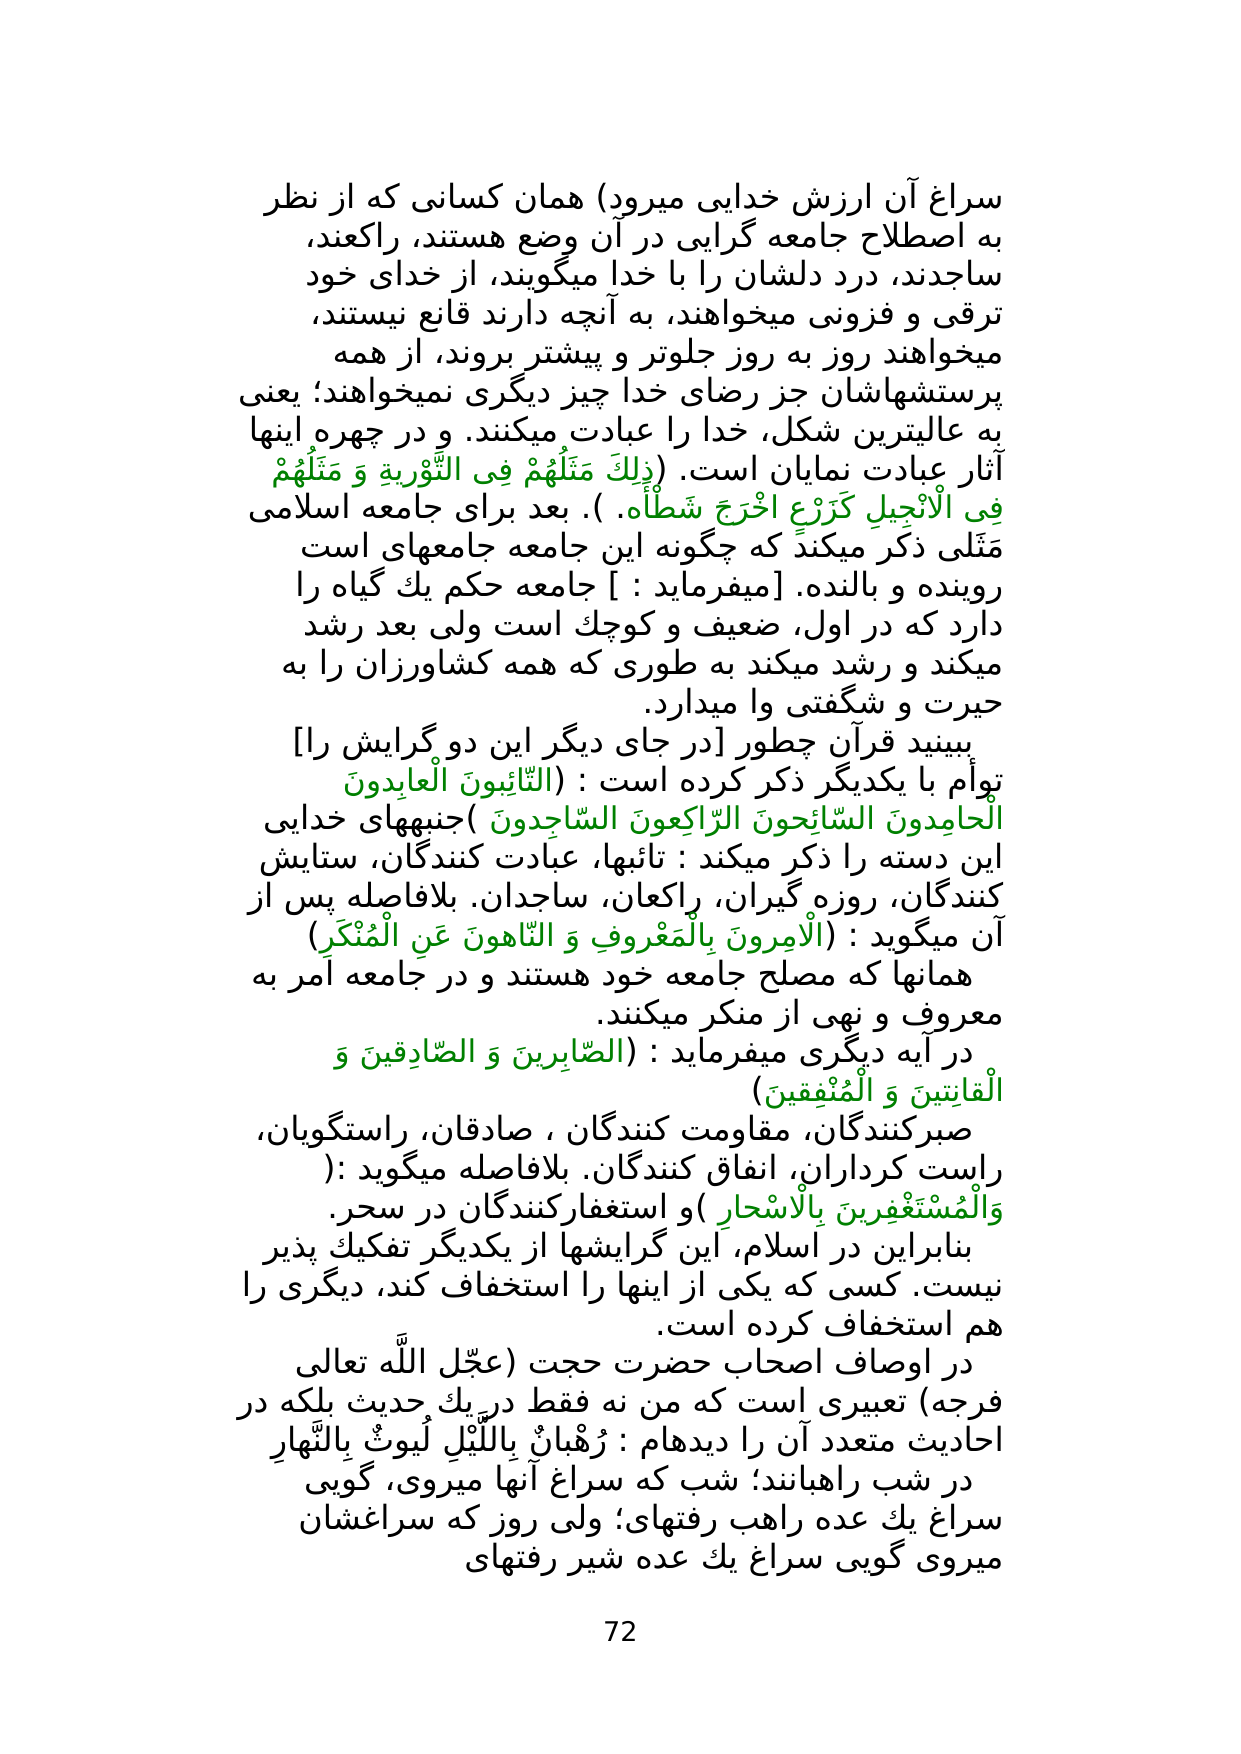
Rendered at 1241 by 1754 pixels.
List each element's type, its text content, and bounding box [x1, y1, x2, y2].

text همانها كه مصلح جامعه خود هستند و در جامعه امر به معروف و نهی از منكر می‏كنند. [236, 954, 1004, 1032]
text در شب راهبانند؛ شب كه سراغ آنها می‏روی، گويی سراغ يك عده راهب رفته‏ای؛ ولی روز كه سراغشان می‏روی گويی سراغ يك عده شير رفته‏ای‏ [236, 1459, 1004, 1576]
text در آيه ديگری می‏فرمايد : (الصّابِرينَ وَ الصّادِقينَ وَ الْقانِتينَ وَ الْمُنْفِقينَ) [236, 1032, 1004, 1110]
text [236, 177, 1004, 721]
text ببينيد قرآن چطور [در جای ديگر اين دو گرايش را] توأم با يكديگر ذكر كرده است : (التّائِبونَ الْعابِدونَ الْحامِدونَ السّائِحونَ الرّاكِعونَ السّاجِدونَ )جنبه‏های خدايی اين دسته را ذكر می‏كند : تائبها، عبادت كنندگان، ستايش كنندگان، روزه گيران، راكعان، ساجدان. بلافاصله پس از آن می‏گويد : (الْامِرونَ بِالْمَعْروفِ وَ النّاهونَ عَنِ الْمُنْكَرِ) [236, 721, 1004, 954]
text صبركنندگان، مقاومت كنندگان ، صادقان، راستگويان، راست كرداران، انفاق كنندگان. بلافاصله می‏گويد :( وَالْمُسْتَغْفِرينَ بِالْاسْحارِ )و استغفاركنندگان در سحر. [236, 1110, 1004, 1226]
text بنابراين در اسلام، اين گرايشها از يكديگر تفكيك پذير نيست. كسی كه يكی از اينها را استخفاف كند، ديگری را هم استخفاف كرده است. [236, 1226, 1004, 1343]
text در اوصاف اصحاب حضرت حجت (عجّل اللَّه تعالی فرجه) تعبيری است كه من نه فقط در يك حديث بلكه در احاديث متعدد آن را ديده‏ام : رُهْبانٌ بِاللَّيْلِ لُيوثٌ بِالنَّهارِ [236, 1343, 1004, 1459]
